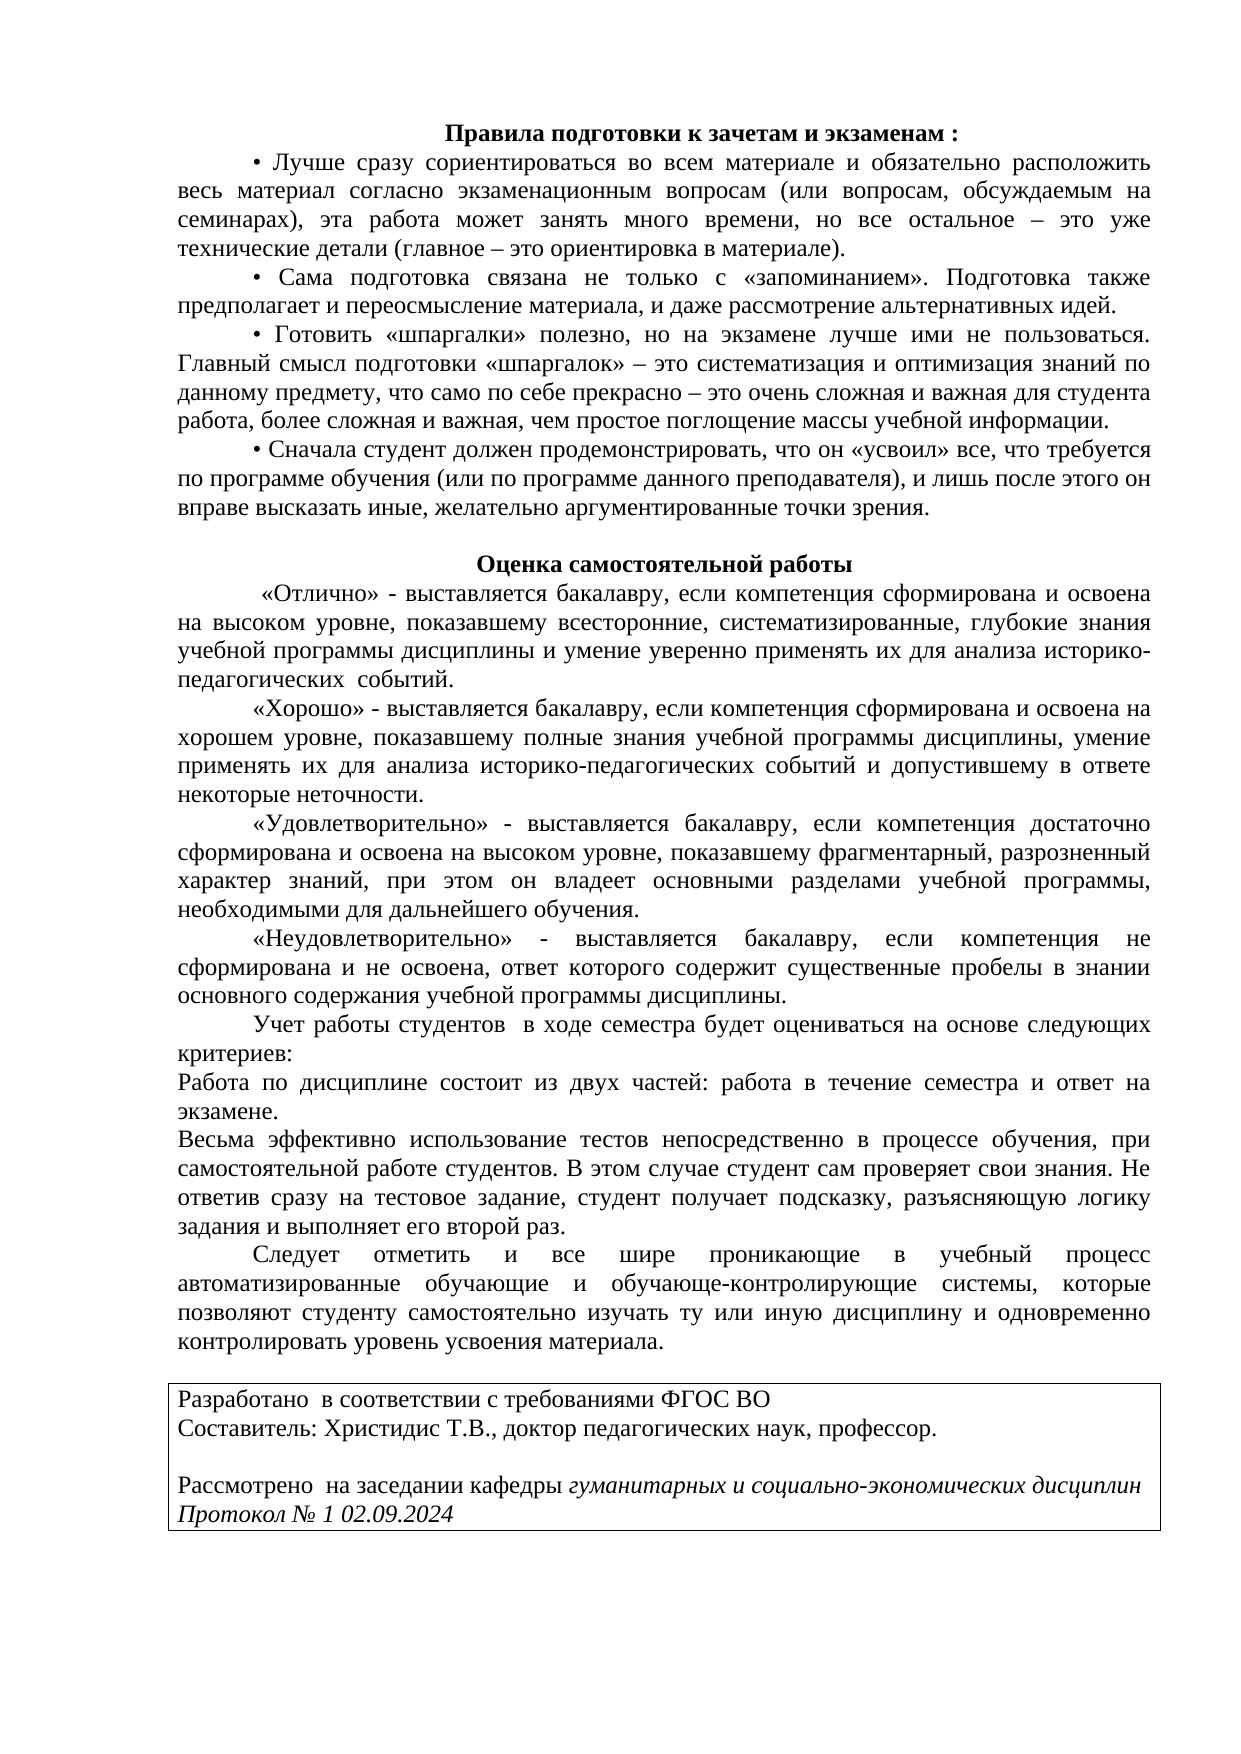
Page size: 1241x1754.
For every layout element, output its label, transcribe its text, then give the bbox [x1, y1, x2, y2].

text Учет работы студентов в ходе семестра будет оцениваться на основе следующих критериев: [177, 1009, 1152, 1067]
text Протокол № 1 02.09.2024 [169, 1498, 1160, 1530]
text Разработано в соответствии с требованиями ФГОС ВО [169, 1384, 1160, 1413]
text Следует отметить и все шире проникающие в учебный процесс автоматизированные обучающие и обучающе-контролирующие системы, которые позволяют студенту самостоятельно изучать ту или иную дисциплину и одновременно контролировать уровень усвоения материала. [177, 1239, 1152, 1354]
text Работа по дисциплине состоит из двух частей: работа в течение семестра и ответ на экзамене. [177, 1067, 1152, 1124]
text • Лучше сразу сориентироваться во всем материале и обязательно расположить весь материал согласно экзаменационным вопросам (или вопросам, обсуждаемым на семинарах), эта работа может занять много времени, но все остальное – это уже технические детали (главное – это ориентировка в материале). [177, 147, 1152, 262]
text Составитель: Христидис Т.В., доктор педагогических наук, профессор. [177, 1413, 1152, 1442]
text Оценка самостоятельной работы [177, 549, 1152, 578]
text • Сама подготовка связана не только с «запоминанием». Подготовка также предполагает и переосмысление материала, и даже рассмотрение альтернативных идей. [177, 262, 1152, 319]
text • Сначала студент должен продемонстрировать, что он «усвоил» все, что требуется по программе обучения (или по программе данного преподавателя), и лишь после этого он вправе высказать иные, желательно аргументированные точки зрения. [177, 434, 1152, 521]
text Правила подготовки к зачетам и экзаменам : [177, 118, 1152, 147]
text «Удовлетворительно» - выставляется бакалавру, если компетенция достаточно сформирована и освоена на высоком уровне, показавшему фрагментарный, разрозненный характер знаний, при этом он владеет основными разделами учебной программы, необходимыми для дальнейшего обучения. [177, 808, 1152, 923]
text «Неудовлетворительно» - выставляется бакалавру, если компетенция не сформирована и не освоена, ответ которого содержит существенные пробелы в знании основного содержания учебной программы дисциплины. [177, 923, 1152, 1009]
text Рассмотрено на заседании кафедры гуманитарных и социально-экономических дисциплин [177, 1471, 1152, 1498]
text • Готовить «шпаргалки» полезно, но на экзамене лучше ими не пользоваться. Главный смысл подготовки «шпаргалок» – это систематизация и оптимизация знаний по данному предмету, что само по себе прекрасно – это очень сложная и важная для студента работа, более сложная и важная, чем простое поглощение массы учебной информации. [177, 319, 1152, 434]
text «Хорошо» - выставляется бакалавру, если компетенция сформирована и освоена на хорошем уровне, показавшему полные знания учебной программы дисциплины, умение применять их для анализа историко-педагогических событий и допустившему в ответе некоторые неточности. [177, 693, 1152, 808]
text Весьма эффективно использование тестов непосредственно в процессе обучения, при самостоятельной работе студентов. В этом случае студент сам проверяет свои знания. Не ответив сразу на тестовое задание, студент получает подсказку, разъясняющую логику задания и выполняет его второй раз. [177, 1124, 1152, 1239]
text «Отлично» - выставляется бакалавру, если компетенция сформирована и освоена на высоком уровне, показавшему всесторонние, систематизированные, глубокие знания учебной программы дисциплины и умение уверенно применять их для анализа историко-педагогических событий. [177, 578, 1152, 693]
